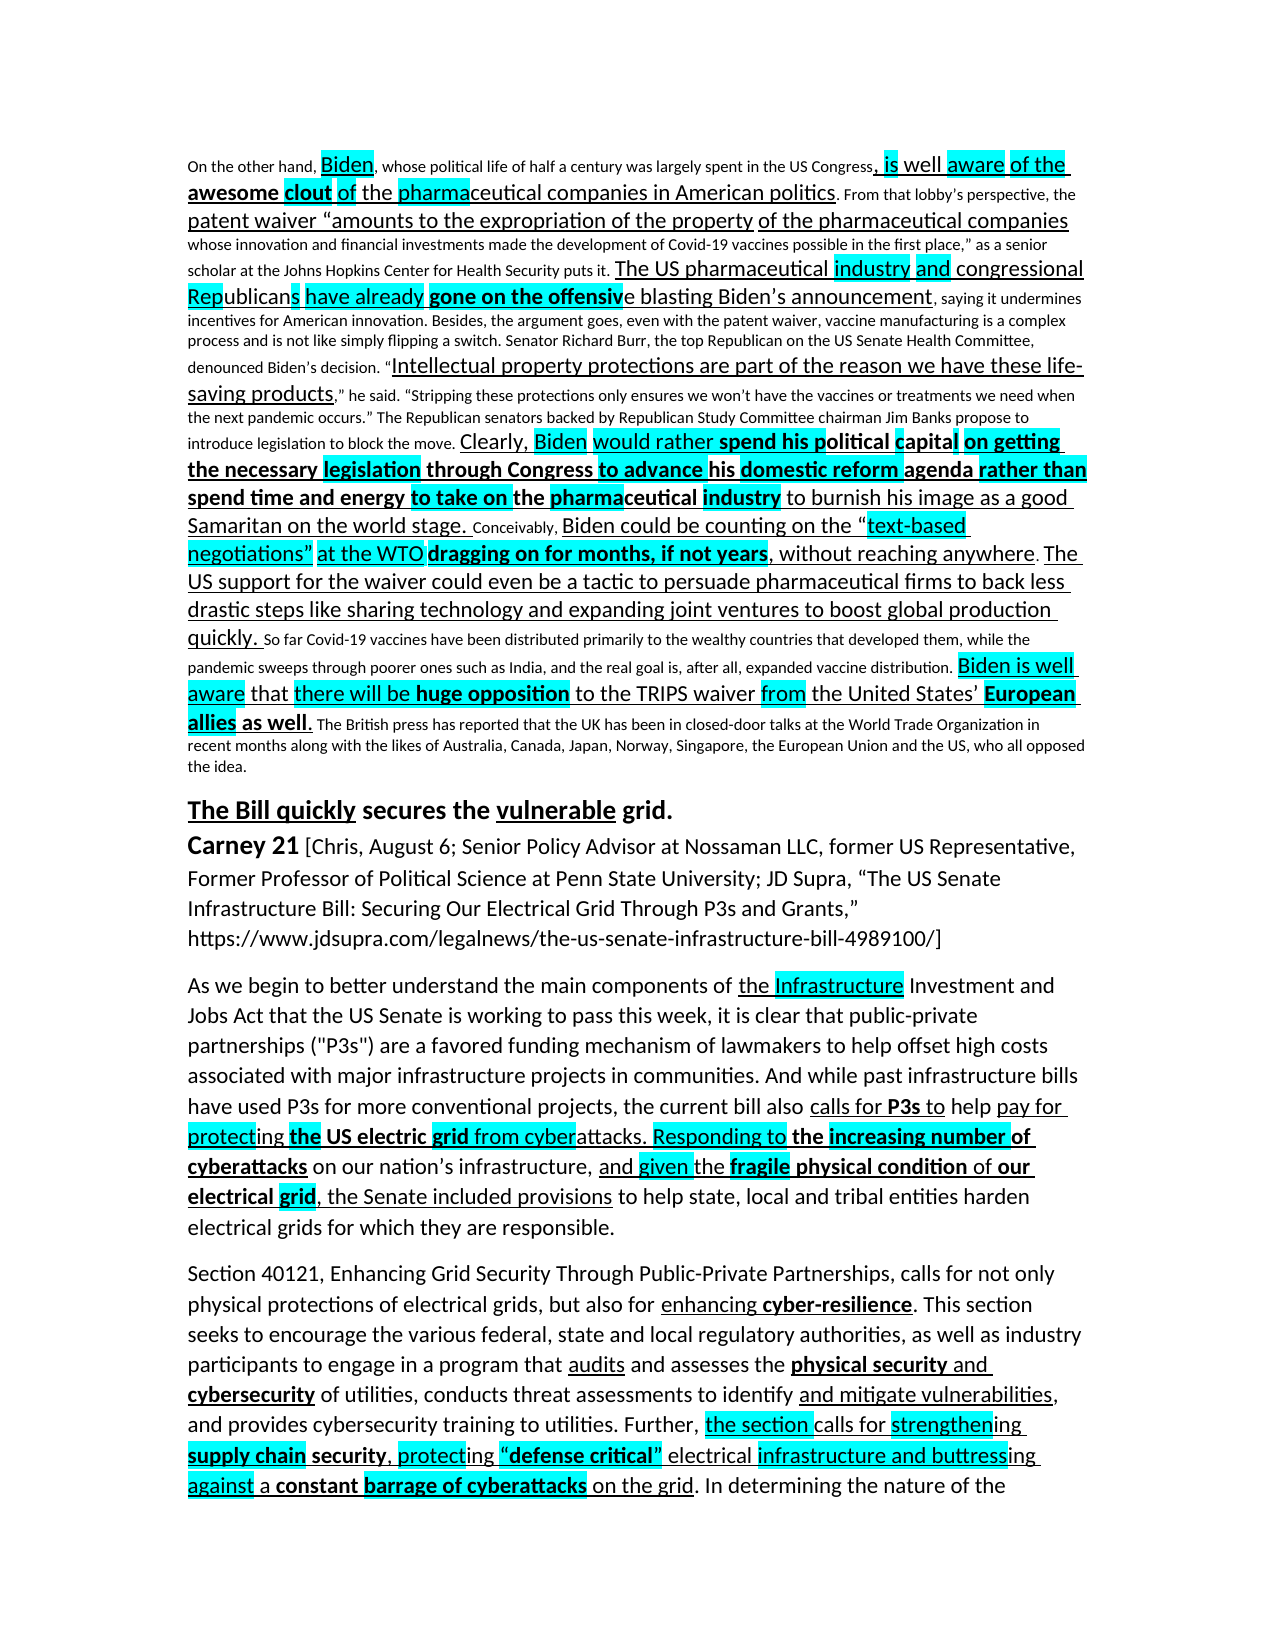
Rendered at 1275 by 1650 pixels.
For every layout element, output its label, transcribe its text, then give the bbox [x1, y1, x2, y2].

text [187, 1259, 1087, 1499]
text Carney 21 [Chris, August 6; Senior Policy Advisor at Nossaman LLC, former US Representative, Former Professor of Political Science at Penn State University; JD Supra, “The US Senate Infrastructure Bill: Securing Our Electrical Grid Through P3s and Grants,” https://www.jdsupra.com/legalnews/the-us-senate-infrastructure-bill-4989100/] [187, 828, 1087, 952]
text On the other hand, Biden, whose political life of half a century was largely spent in the US Congress, is well aware of the awesome clout of the pharmaceutical companies in American politics. From that lobby’s perspective, the patent waiver “amounts to the expropriation of the property of the pharmaceutical companies whose innovation and financial investments made the development of Covid-19 vaccines possible in the first place,” as a senior scholar at the Johns Hopkins Center for Health Security puts it. The US pharmaceutical industry and congressional Republicans have already gone on the offensive blasting Biden’s announcement, saying it undermines incentives for American innovation. Besides, the argument goes, even with the patent waiver, vaccine manufacturing is a complex process and is not like simply flipping a switch. Senator Richard Burr, the top Republican on the US Senate Health Committee, denounced Biden’s decision. “Intellectual property protections are part of the reason we have these life-saving products,” he said. “Stripping these protections only ensures we won’t have the vaccines or treatments we need when the next pandemic occurs.” The Republican senators backed by Republican Study Committee chairman Jim Banks propose to introduce legislation to block the move. Clearly, Biden would rather spend his political capital on getting the necessary legislation through Congress to advance his domestic reform agenda rather than spend time and energy to take on the pharmaceutical industry to burnish his image as a good Samaritan on the world stage. Conceivably, Biden could be counting on the “text-based negotiations” at the WTO dragging on for months, if not years, without reaching anywhere. The US support for the waiver could even be a tactic to persuade pharmaceutical firms to back less drastic steps like sharing technology and expanding joint ventures to boost global production quickly. So far Covid-19 vaccines have been distributed primarily to the wealthy countries that developed them, while the pandemic sweeps through poorer ones such as India, and the real goal is, after all, expanded vaccine distribution. Biden is well aware that there will be huge opposition to the TRIPS waiver from the United States’ European allies as well. The British press has reported that the UK has been in closed-door talks at the World Trade Organization in recent months along with the likes of Australia, Canada, Japan, Norway, Singapore, the European Union and the US, who all opposed the idea. [187, 150, 1087, 479]
subtitle The Bill quickly secures the vulnerable grid. [187, 793, 1087, 826]
text As we begin to better understand the main components of the Infrastructure Investment and Jobs Act that the US Senate is working to pass this week, it is clear that public-private partnerships ("P3s") are a favored funding mechanism of lawmakers to help offset high costs associated with major infrastructure projects in communities. And while past infrastructure bills have used P3s for more conventional projects, the current bill also calls for P3s to help pay for protecting the US electric grid from cyberattacks. Responding to the increasing number of cyberattacks on our nation’s infrastructure, and given the fragile physical condition of our electrical grid, the Senate included provisions to help state, local and tribal entities harden electrical grids for which they are responsible. [187, 971, 1087, 1241]
text On the other hand, Biden, whose political life of half a century was largely spent in the US Congress, is well aware of the awesome clout of the pharmaceutical companies in American politics. From that lobby’s perspective, the patent waiver “amounts to the expropriation of the property of the pharmaceutical companies whose innovation and financial investments made the development of Covid-19 vaccines possible in the first place,” as a senior scholar at the Johns Hopkins Center for Health Security puts it. The US pharmaceutical industry and congressional Republicans have already gone on the offensive blasting Biden’s announcement, saying it undermines incentives for American innovation. Besides, the argument goes, even with the patent waiver, vaccine manufacturing is a complex process and is not like simply flipping a switch. Senator Richard Burr, the top Republican on the US Senate Health Committee, denounced Biden’s decision. “Intellectual property protections are part of the reason we have these life-saving products,” he said. “Stripping these protections only ensures we won’t have the vaccines or treatments we need when the next pandemic occurs.” The Republican senators backed by Republican Study Committee chairman Jim Banks propose to introduce legislation to block the move. Clearly, Biden would rather spend his political capital on getting the necessary legislation through Congress to advance his domestic reform agenda rather than spend time and energy to take on the pharmaceutical industry to burnish his image as a good Samaritan on the world stage. Conceivably, Biden could be counting on the “text-based negotiations” at the WTO dragging on for months, if not years, without reaching anywhere. The US support for the waiver could even be a tactic to persuade pharmaceutical firms to back less drastic steps like sharing technology and expanding joint ventures to boost global production quickly. So far Covid-19 vaccines have been distributed primarily to the wealthy countries that developed them, while the pandemic sweeps through poorer ones such as India, and the real goal is, after all, expanded vaccine distribution. Biden is well aware that there will be huge opposition to the TRIPS waiver from the United States’ European allies as well. The British press has reported that the UK has been in closed-door talks at the World Trade Organization in recent months along with the likes of Australia, Canada, Japan, Norway, Singapore, the European Union and the US, who all opposed the idea. [187, 480, 1087, 776]
